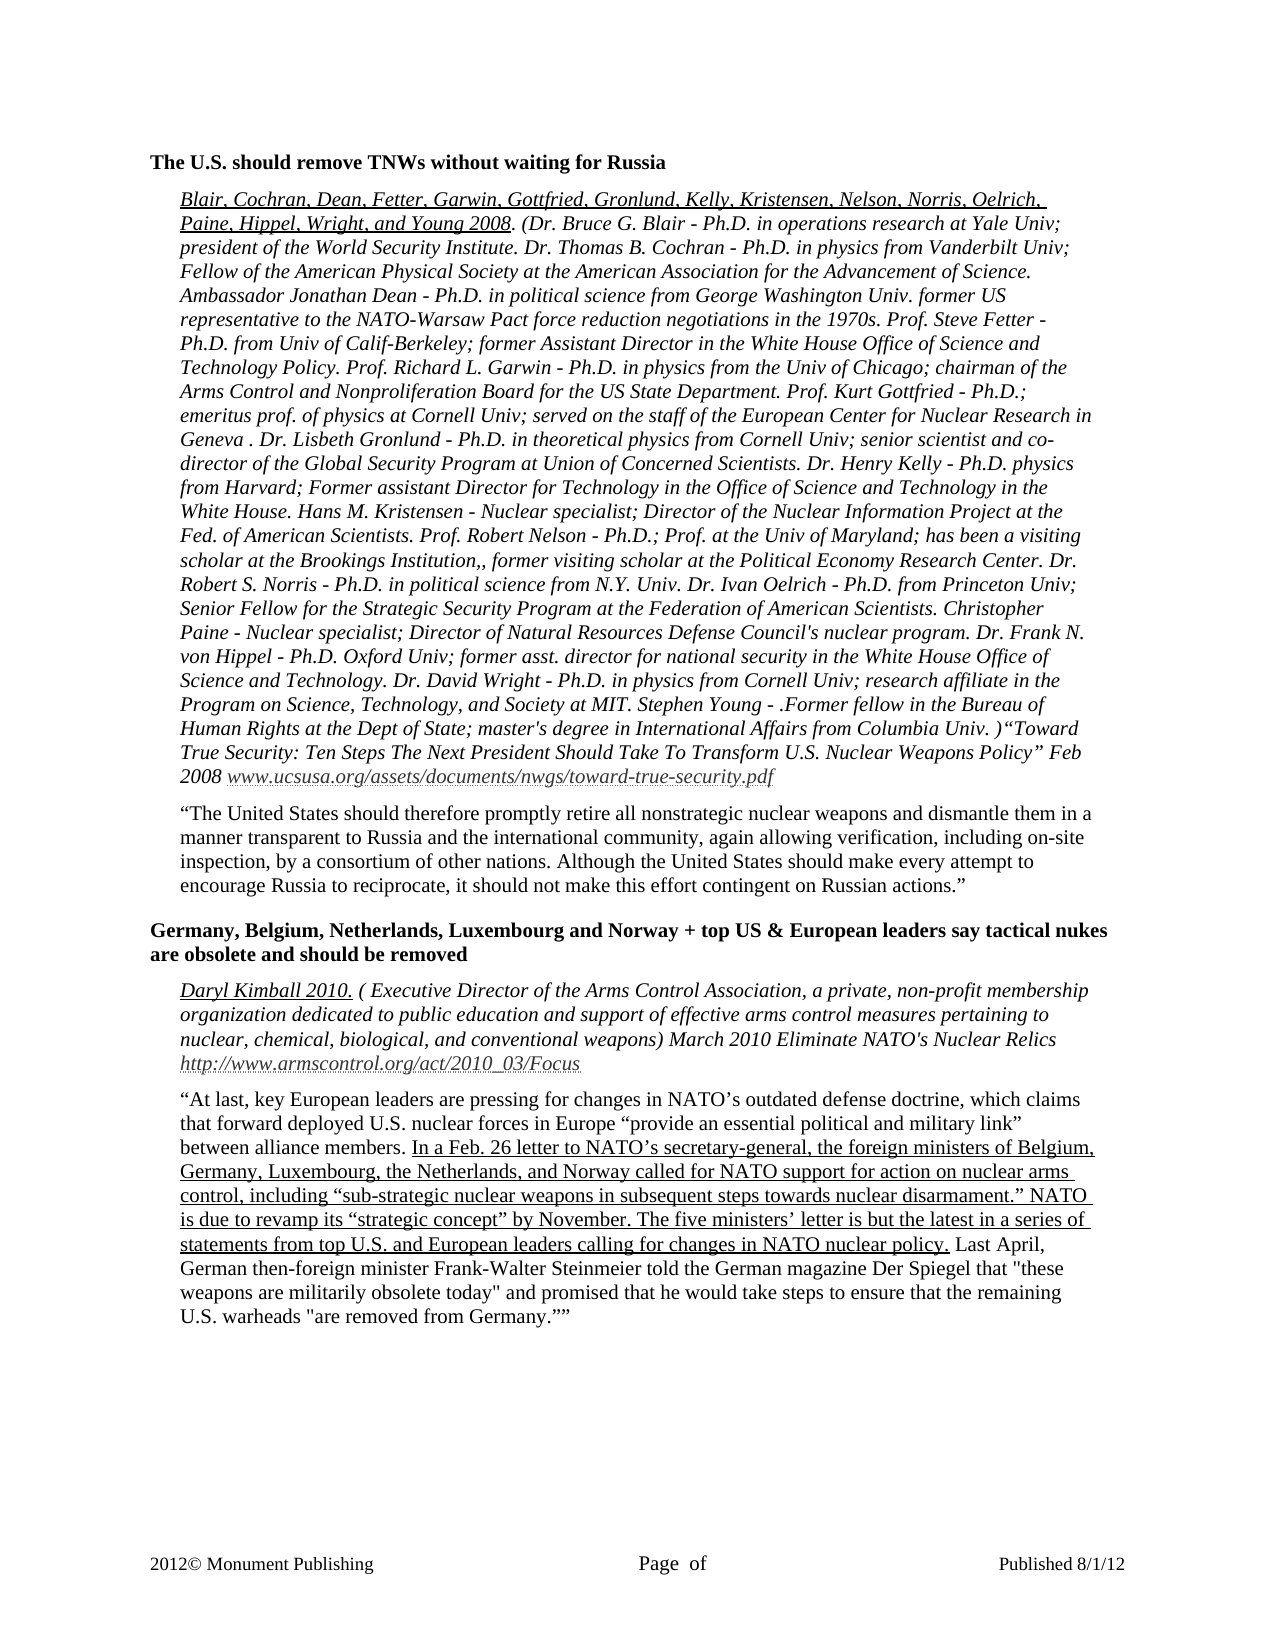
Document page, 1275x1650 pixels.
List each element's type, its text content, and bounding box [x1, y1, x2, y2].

text Blair, Cochran, Dean, Fetter, Garwin, Gottfried, Gronlund, Kelly, Kristensen, Nelson, Norris, Oelrich, Paine, Hippel, Wright, and Young 2008. (Dr. Bruce G. Blair - Ph.D. in operations research at Yale Univ; president of the World Security Institute. Dr. Thomas B. Cochran - Ph.D. in physics from Vanderbilt Univ; Fellow of the American Physical Society at the American Association for the Advancement of Science. Ambassador Jonathan Dean - Ph.D. in political science from George Washington Univ. former US representative to the NATO-Warsaw Pact force reduction negotiations in the 1970s. Prof. Steve Fetter - Ph.D. from Univ of Calif-Berkeley; former Assistant Director in the White House Office of Science and Technology Policy. Prof. Richard L. Garwin - Ph.D. in physics from the Univ of Chicago; chairman of the Arms Control and Nonproliferation Board for the US State Department. Prof. Kurt Gottfried - Ph.D.; emeritus prof. of physics at Cornell Univ; served on the staff of the European Center for Nuclear Research in Geneva . Dr. Lisbeth Gronlund - Ph.D. in theoretical physics from Cornell Univ; senior scientist and co-director of the Global Security Program at Union of Concerned Scientists. Dr. Henry Kelly - Ph.D. physics from Harvard; Former assistant Director for Technology in the Office of Science and Technology in the White House. Hans M. Kristensen - Nuclear specialist; Director of the Nuclear Information Project at the Fed. of American Scientists. Prof. Robert Nelson - Ph.D.; Prof. at the Univ of Maryland; has been a visiting scholar at the Brookings Institution,, former visiting scholar at the Political Economy Research Center. Dr. Robert S. Norris - Ph.D. in political science from N.Y. Univ. Dr. Ivan Oelrich - Ph.D. from Princeton Univ; Senior Fellow for the Strategic Security Program at the Federation of American Scientists. Christopher Paine - Nuclear specialist; Director of Natural Resources Defense Council's nuclear program. Dr. Frank N. von Hippel - Ph.D. Oxford Univ; former asst. director for national security in the White House Office of Science and Technology. Dr. David Wright - Ph.D. in physics from Cornell Univ; research affiliate in the Program on Science, Technology, and Society at MIT. Stephen Young - .Former fellow in the Bureau of Human Rights at the Dept of State; master's degree in International Affairs from Columbia Univ. )“Toward True Security: Ten Steps The Next President Should Take To Transform U.S. Nuclear Weapons Policy” Feb 2008 www.ucsusa.org/assets/documents/nwgs/toward-true-security.pdf [180, 187, 1095, 788]
text “At last, key European leaders are pressing for changes in NATO’s outdated defense doctrine, which claims that forward deployed U.S. nuclear forces in Europe “provide an essential political and military link” between alliance members. In a Feb. 26 letter to NATO’s secretary-general, the foreign ministers of Belgium, Germany, Luxembourg, the Netherlands, and Norway called for NATO support for action on nuclear arms control, including “sub-strategic nuclear weapons in subsequent steps towards nuclear disarmament.” NATO is due to revamp its “strategic concept” by November. The five ministers’ letter is but the latest in a series of statements from top U.S. and European leaders calling for changes in NATO nuclear policy. Last April, German then-foreign minister Frank-Walter Steinmeier told the German magazine Der Spiegel that "these weapons are militarily obsolete today" and promised that he would take steps to ensure that the remaining U.S. warheads "are removed from Germany.”” [180, 1087, 1095, 1328]
text The U.S. should remove TNWs without waiting for Russia [150, 150, 1125, 174]
text Germany, Belgium, Netherlands, Luxembourg and Norway + top US & European leaders say tactical nukes are obsolete and should be removed [150, 918, 1125, 966]
text Daryl Kimball 2010. ( Executive Director of the Arms Control Association, a private, non-profit membership organization dedicated to public education and support of effective arms control measures pertaining to nuclear, chemical, biological, and conventional weapons) March 2010 Eliminate NATO's Nuclear Relics http://www.armscontrol.org/act/2010_03/Focus [180, 978, 1095, 1074]
text “The United States should therefore promptly retire all nonstrategic nuclear weapons and dismantle them in a manner transparent to Russia and the international community, again allowing verification, including on-site inspection, by a consortium of other nations. Although the United States should make every attempt to encourage Russia to reciprocate, it should not make this effort contingent on Russian actions.” [180, 801, 1095, 897]
